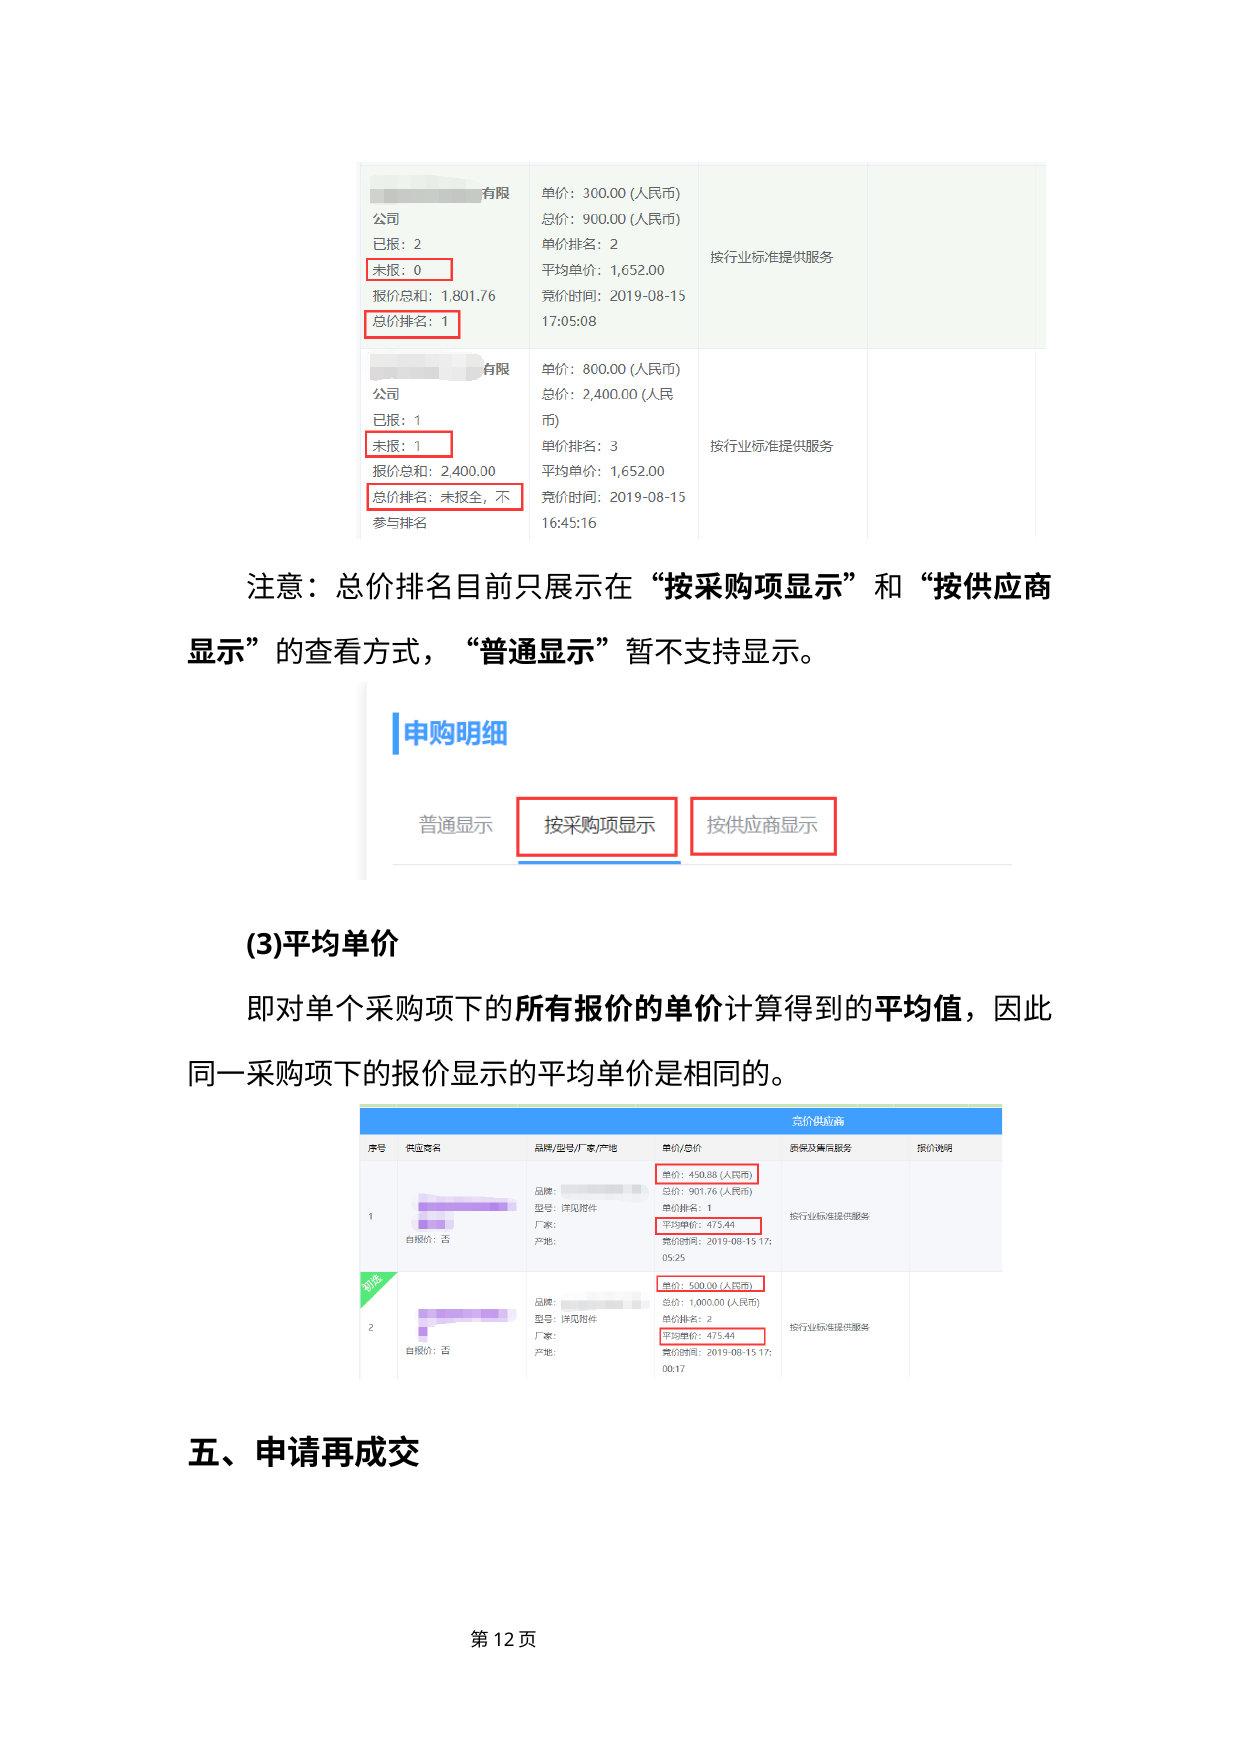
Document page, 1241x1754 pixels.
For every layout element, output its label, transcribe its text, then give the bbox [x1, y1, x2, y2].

picture [356, 162, 1046, 539]
list 五、申请再成交 [187, 1418, 1053, 1483]
text 注意：总价排名目前只展示在“按采购项显示”和“按供应商显示”的查看方式，“普通显示”暂不支持显示。 [187, 552, 1053, 682]
list (3)平均单价 [187, 909, 1053, 974]
picture [356, 682, 1013, 880]
picture [356, 1104, 1003, 1379]
list 即对单个采购项下的所有报价的单价计算得到的平均值，因此同一采购项下的报价显示的平均单价是相同的。 [187, 974, 1053, 1104]
